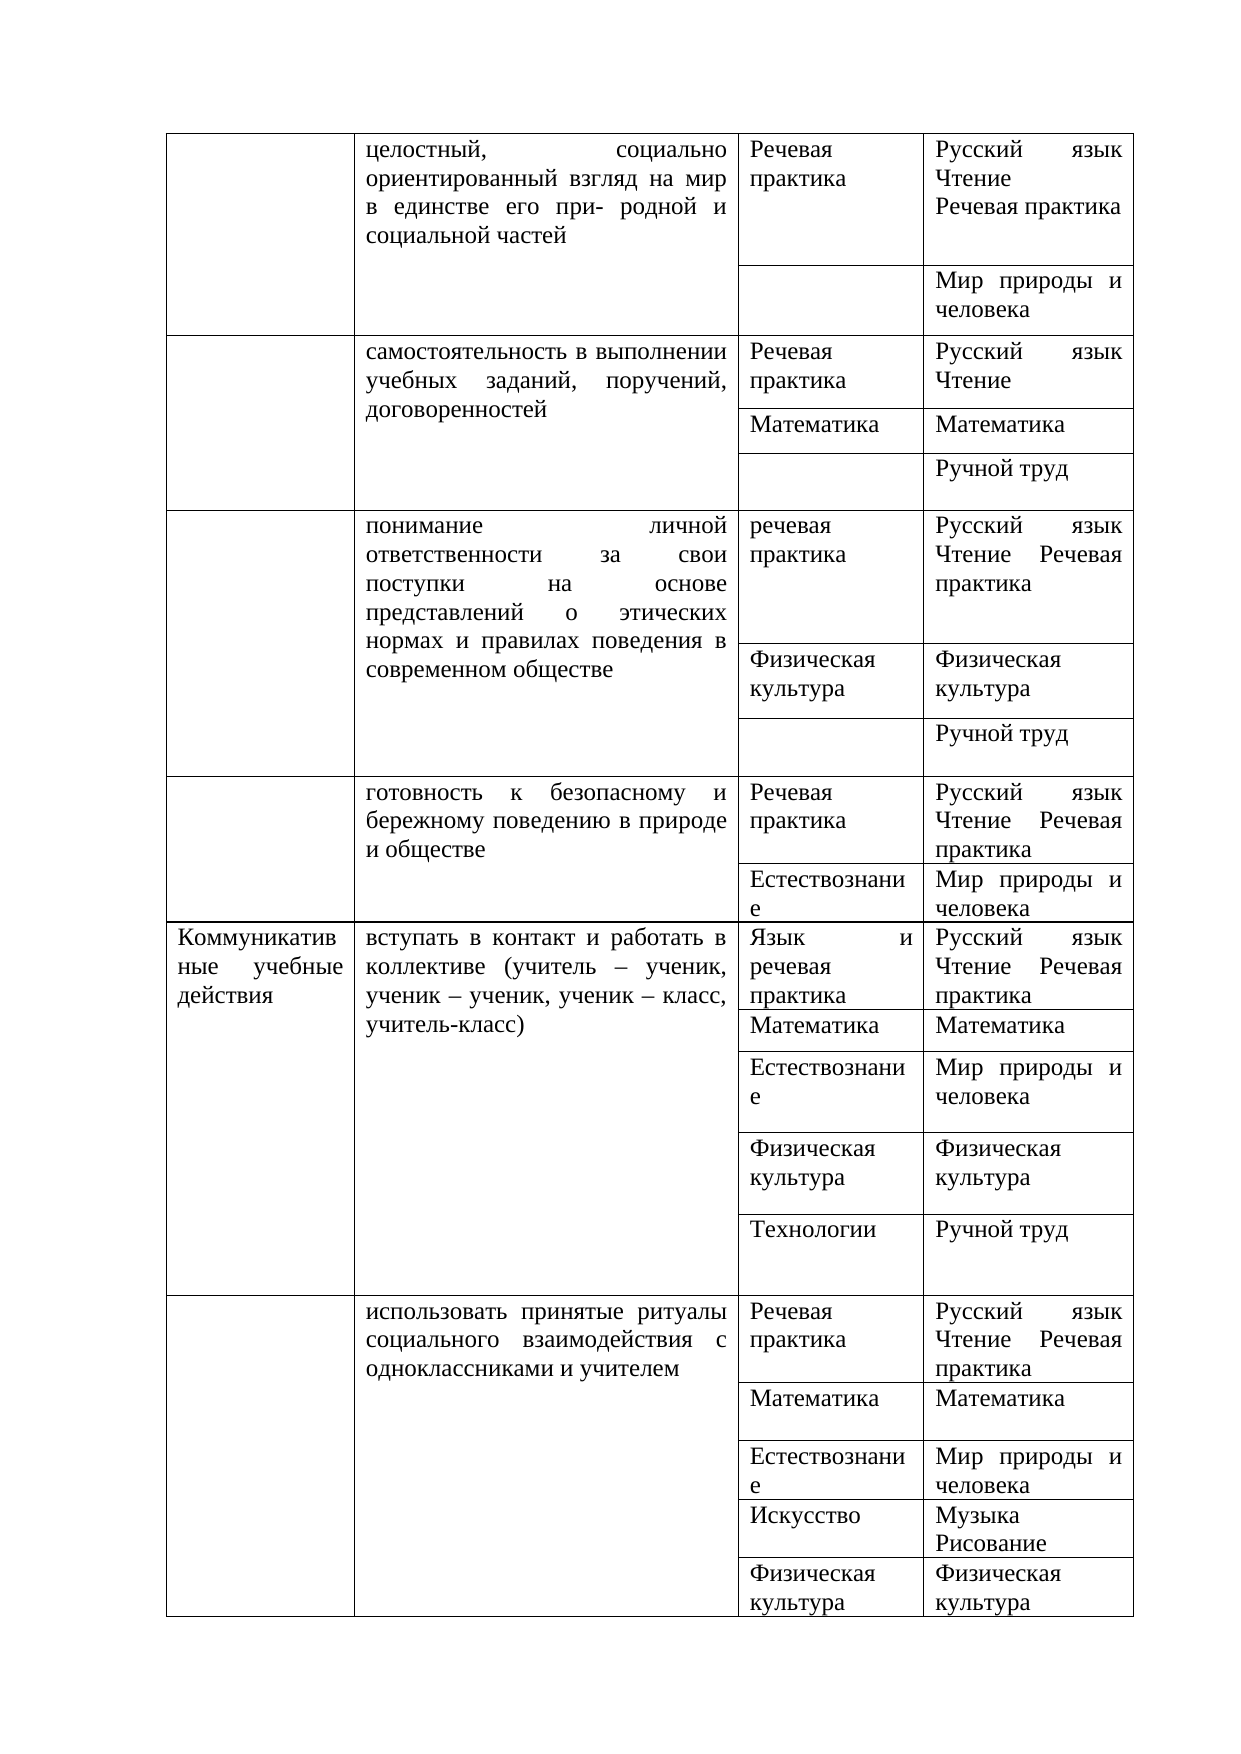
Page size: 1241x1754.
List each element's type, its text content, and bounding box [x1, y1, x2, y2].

table_cell Ручной труд [924, 719, 1133, 776]
table_cell Математика [924, 1383, 1133, 1440]
table_cell Речевая практика [739, 1296, 923, 1382]
table_cell Физическая культура [924, 1558, 1133, 1616]
table_cell использовать принятые ритуалы социального взаимодействия с одноклассниками и учителем [355, 1296, 738, 1616]
table_cell [739, 454, 923, 509]
table_cell [167, 336, 354, 509]
table_cell Коммуникативные учебные действия [167, 923, 354, 1295]
table_cell Искусство [739, 1500, 923, 1557]
table_cell Музыка Рисование [924, 1500, 1133, 1557]
table_cell Русский язык Чтение Речевая практика [924, 511, 1133, 643]
table_cell готовность к безопасному и бережному поведению в природе и обществе [355, 777, 738, 921]
table_cell [739, 719, 923, 776]
table_cell Математика [739, 409, 923, 452]
table_cell Речевая практика [739, 336, 923, 408]
table_cell [167, 134, 354, 335]
table_cell Ручной труд [924, 454, 1133, 509]
table_cell Математика [924, 1010, 1133, 1051]
table_cell понимание личной ответственности за свои поступки на основе представлений о этических нормах и правилах поведения в современном обществе [355, 511, 738, 776]
table_cell самостоятельность в выполнении учебных заданий, поручений, договоренностей [355, 336, 738, 509]
table_cell Математика [739, 1383, 923, 1440]
table_cell Русский язык Чтение Речевая практика [924, 1296, 1133, 1382]
table_cell Технологии [739, 1215, 923, 1295]
table_cell Физическая культура [739, 1558, 923, 1616]
table_cell [167, 511, 354, 776]
table_cell Язык и речевая практика [739, 923, 923, 1009]
table_cell Физическая культура [739, 644, 923, 717]
table_cell Физическая культура [924, 644, 1133, 717]
table_cell Математика [739, 1010, 923, 1051]
table_cell Математика [924, 409, 1133, 452]
table_cell Мир природы и человека [924, 266, 1133, 335]
table_cell [167, 1296, 354, 1616]
table_cell Мир природы и человека [924, 864, 1133, 921]
table_cell Физическая культура [739, 1133, 923, 1213]
table_cell Русский язык Чтение Речевая практика [924, 777, 1133, 863]
table_cell Ручной труд [924, 1215, 1133, 1295]
table_cell Мир природы и человека [924, 1052, 1133, 1132]
table_cell речевая практика [739, 511, 923, 643]
table_cell Естествознание [739, 864, 923, 921]
table_cell Речевая практика [739, 777, 923, 863]
table_cell Речевая практика [739, 134, 923, 264]
table_cell Физическая культура [924, 1133, 1133, 1213]
table_cell [739, 266, 923, 335]
table_cell Русский язык Чтение [924, 336, 1133, 408]
table_cell вступать в контакт и работать в коллективе (учитель – ученик, ученик – ученик, ученик – класс, учитель-класс) [355, 923, 738, 1295]
table_cell Естествознание [739, 1052, 923, 1132]
table_cell Русский язык Чтение Речевая практика [924, 134, 1133, 264]
table_cell [167, 777, 354, 921]
table_cell Мир природы и человека [924, 1441, 1133, 1499]
table_cell Русский язык Чтение Речевая практика [924, 923, 1133, 1009]
table_cell целостный, социально ориентированный взгляд на мир в единстве его при- родной и социальной частей [355, 134, 738, 335]
table_cell Естествознание [739, 1441, 923, 1499]
